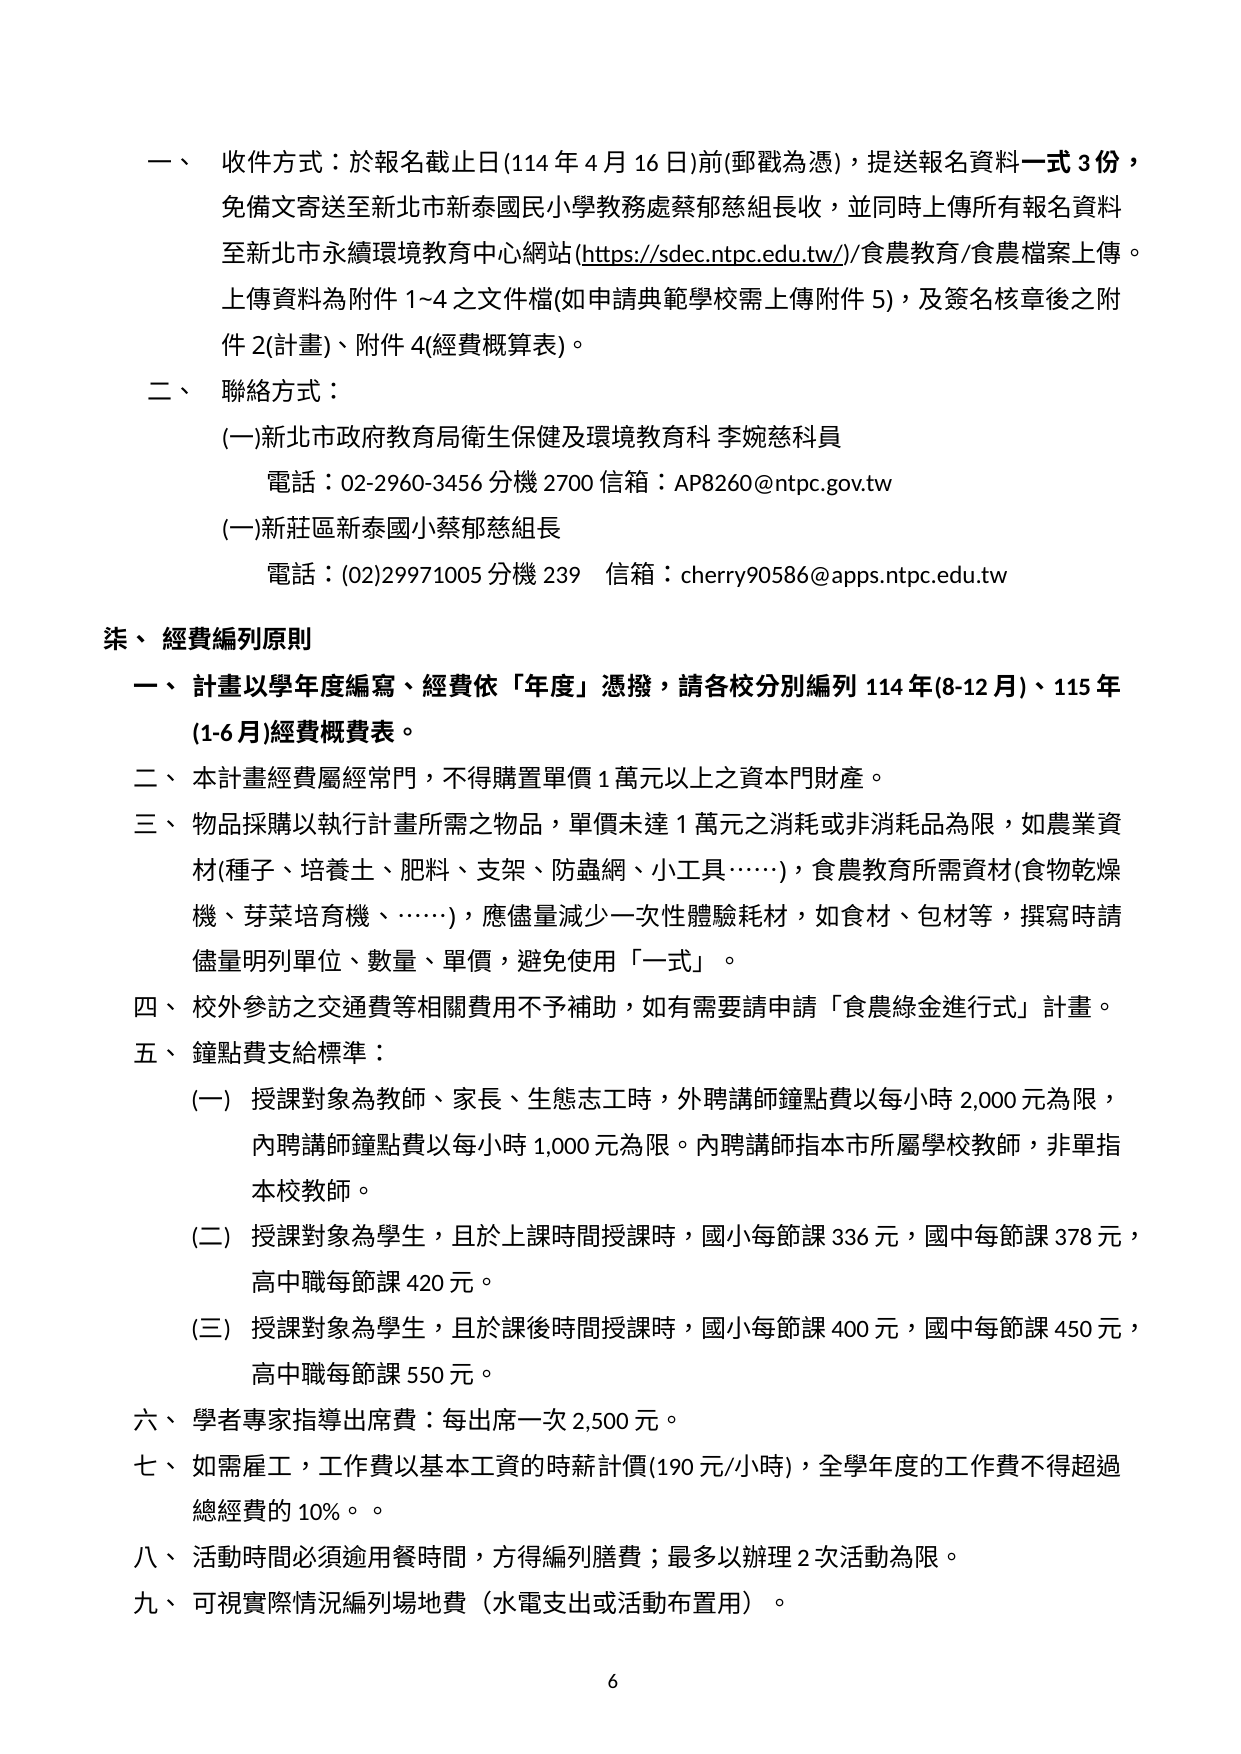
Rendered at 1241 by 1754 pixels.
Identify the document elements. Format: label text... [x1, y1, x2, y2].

list 如需雇工，工作費以基本工資的時薪計價(190元/小時)，全學年度的工作費不得超過總經費的10%。。 [133, 1436, 1122, 1528]
list 學者專家指導出席費：每出席一次2,500元。 [133, 1391, 1122, 1436]
list 計畫以學年度編寫、經費依「年度」憑撥，請各校分別編列114年(8-12月)、115年(1-6月)經費概費表。 [133, 657, 1122, 749]
list 收件方式：於報名截止日(114年4月16日)前(郵戳為憑)，提送報名資料一式3份，免備文寄送至新北市新泰國民小學教務處蔡郁慈組長收，並同時上傳所有報名資料至新北市永續環境教育中心網站(https://sdec.ntpc.edu.tw/)/食農教育/食農檔案上傳。上傳資料為附件1~4之文件檔(如申請典範學校需上傳附件5)，及簽名核章後之附件2(計畫)、附件4(經費概算表)。 [148, 134, 1122, 363]
text (一)新莊區新泰國小蔡郁慈組長 [221, 501, 1122, 547]
list 經費編列原則 [103, 611, 1122, 657]
list 校外參訪之交通費等相關費用不予補助，如有需要請申請「食農綠金進行式」計畫。 [133, 978, 1122, 1024]
list 鐘點費支給標準： [133, 1024, 1122, 1070]
list 授課對象為學生，且於課後時間授課時，國小每節課400元，國中每節課450元，高中職每節課550元。 [191, 1299, 1122, 1391]
text 電話：(02)29971005分機239 信箱：cherry90586@apps.ntpc.edu.tw [266, 547, 1122, 593]
list 授課對象為學生，且於上課時間授課時，國小每節課336元，國中每節課378元，高中職每節課420元。 [191, 1207, 1122, 1299]
list 物品採購以執行計畫所需之物品，單價未達1萬元之消耗或非消耗品為限，如農業資材(種子、培養土、肥料、支架、防蟲網、小工具……)，食農教育所需資材(食物乾燥機、芽菜培育機、……)，應儘量減少一次性體驗耗材，如食材、包材等，撰寫時請儘量明列單位、數量、單價，避免使用「一式」。 [133, 795, 1122, 978]
text (一)新北市政府教育局衛生保健及環境教育科 李婉慈科員 [221, 409, 1122, 455]
text 電話：02-2960-3456分機2700 信箱：AP8260@ntpc.gov.tw [266, 455, 1122, 501]
list 本計畫經費屬經常門，不得購置單價1萬元以上之資本門財產。 [133, 749, 1122, 795]
list 活動時間必須逾用餐時間，方得編列膳費；最多以辦理2次活動為限。 [133, 1528, 1122, 1574]
list 聯絡方式： [148, 363, 1122, 409]
list 可視實際情況編列場地費（水電支出或活動布置用）。 [133, 1574, 1122, 1620]
list 授課對象為教師、家長、生態志工時，外聘講師鐘點費以每小時2,000元為限，內聘講師鐘點費以每小時1,000元為限。內聘講師指本市所屬學校教師，非單指本校教師。 [191, 1070, 1122, 1207]
